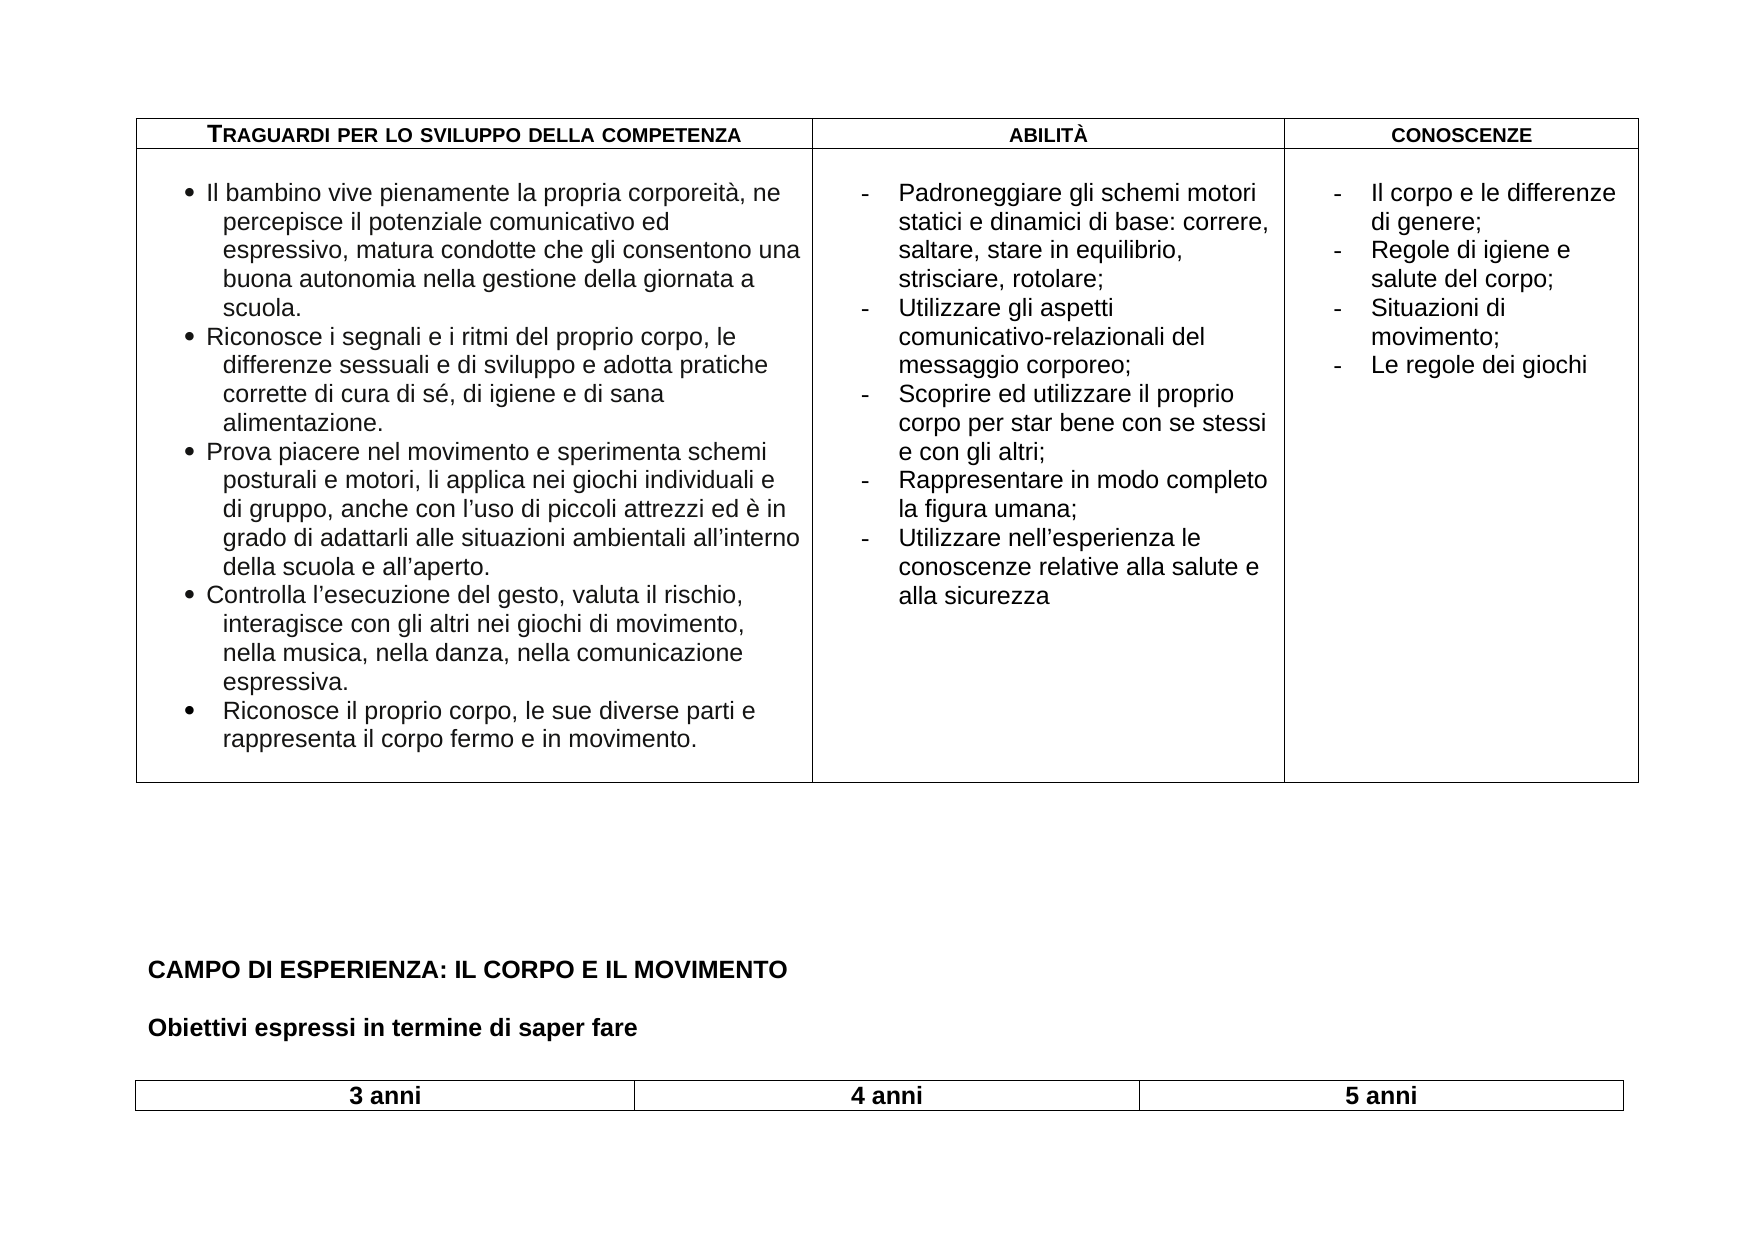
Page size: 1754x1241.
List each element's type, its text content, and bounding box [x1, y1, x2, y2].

table_header Traguardi per lo sviluppo della competenza [137, 119, 812, 148]
table_cell Padroneggiare gli schemi motori statici e dinamici di base: correre, saltare, stare in equilibrio, strisciare, rotolare; Utilizzare gli aspetti comunicativo-relazionali del messaggio corporeo; Scoprire ed utilizzare il proprio corpo per star bene con se stessi e con gli altri; Rappresentare in modo completo la figura umana; Utilizzare nell’esperienza le conoscenze relative alla salute e alla sicurezza [813, 149, 1284, 782]
table_header abilità [813, 119, 1284, 148]
table_header 5 anni [1140, 1081, 1623, 1110]
table_cell Il bambino vive pienamente la propria corporeità, ne percepisce il potenziale comunicativo ed espressivo, matura condotte che gli consentono una buona autonomia nella gestione della giornata a scuola. Riconosce i segnali e i ritmi del proprio corpo, le differenze sessuali e di sviluppo e adotta pratiche corrette di cura di sé, di igiene e di sana alimentazione. Prova piacere nel movimento e sperimenta schemi posturali e motori, li applica nei giochi individuali e di gruppo, anche con l’uso di piccoli attrezzi ed è in grado di adattarli alle situazioni ambientali all’interno della scuola e all’aperto. Controlla l’esecuzione del gesto, valuta il rischio, interagisce con gli altri nei giochi di movimento, nella musica, nella danza, nella comunicazione espressiva. Riconosce il proprio corpo, le sue diverse parti e rappresenta il corpo fermo e in movimento. [137, 149, 812, 782]
text Obiettivi espressi in termine di saper fare [148, 1013, 1636, 1042]
text CAMPO DI ESPERIENZA: IL CORPO E IL MOVIMENTO [148, 956, 1636, 984]
table_cell Il corpo e le differenze di genere; Regole di igiene e salute del corpo; Situazioni di movimento; Le regole dei giochi [1285, 149, 1638, 782]
table_header conoscenze [1285, 119, 1638, 148]
table_header 4 anni [635, 1081, 1139, 1110]
table_header 3 anni [136, 1081, 634, 1110]
